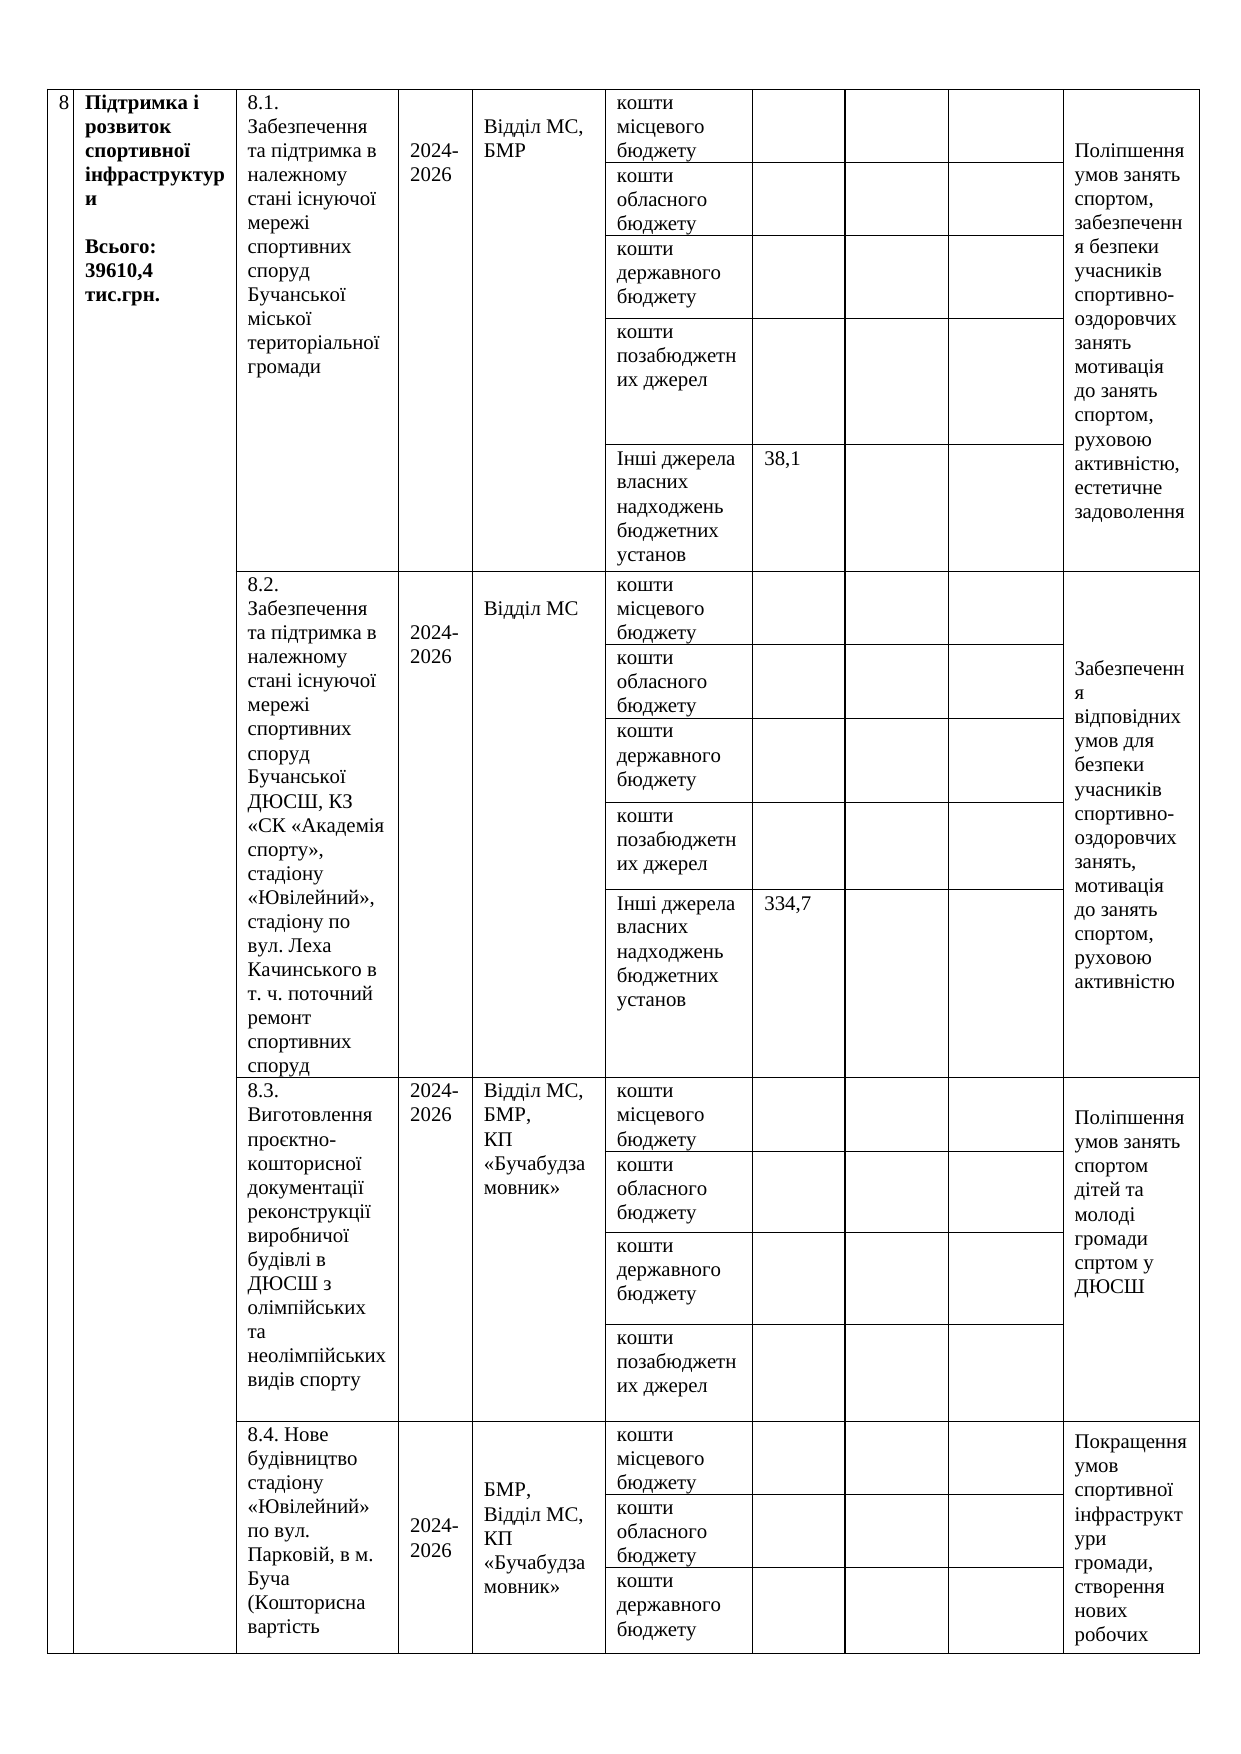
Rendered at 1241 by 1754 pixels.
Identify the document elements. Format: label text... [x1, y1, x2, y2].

table_cell кошти державного бюджету [606, 236, 752, 318]
table_cell кошти державного бюджету [606, 719, 752, 802]
table_cell кошти позабюджетних джерел [606, 803, 752, 889]
table_cell кошти позабюджетних джерел [606, 1325, 752, 1421]
table_cell кошти обласного бюджету [606, 163, 752, 235]
table_cell [949, 163, 1063, 235]
table_cell [846, 1078, 948, 1151]
table_cell Відділ МС, БМР, КП «Бучабудзамовник» [473, 1078, 605, 1421]
table_cell [846, 1568, 948, 1653]
table_cell [949, 1422, 1063, 1494]
table_cell [753, 1568, 844, 1653]
table_cell [846, 1233, 948, 1324]
table_cell кошти місцевого бюджету [606, 1422, 752, 1494]
table_cell [846, 803, 948, 889]
table_cell 2024-2026 [399, 1422, 472, 1653]
table_cell [949, 890, 1063, 1077]
table_cell кошти обласного бюджету [606, 645, 752, 717]
table_cell 8.2. Забезпечення та підтримка в належному стані існуючої мережі спортивних споруд Бучанської ДЮСШ, КЗ «СК «Академія спорту», стадіону «Ювілейний», стадіону по вул. Леха Качинського в т. ч. поточний ремонт спортивних споруд [237, 572, 398, 1077]
table_cell кошти державного бюджету [606, 1568, 752, 1653]
table_cell Інші джерела власних надходжень бюджетних установ [606, 890, 752, 1077]
table_cell [846, 163, 948, 235]
table_cell [949, 236, 1063, 318]
table_cell [753, 1233, 844, 1324]
table_cell [846, 572, 948, 644]
table_cell кошти позабюджетних джерел [606, 319, 752, 444]
table_cell [949, 1233, 1063, 1324]
table_cell [949, 572, 1063, 644]
table_cell [949, 319, 1063, 444]
table_cell Забезпечення відповідних умов для безпеки учасників спортивно-оздоровчих занять, мотивація до занять спортом, руховою активністю [1064, 572, 1199, 1077]
table_cell Інші джерела власних надходжень бюджетних установ [606, 445, 752, 571]
table_cell кошти місцевого бюджету [606, 90, 752, 162]
table_cell [846, 319, 948, 444]
table_cell Поліпшення умов занять спортом, забезпечення безпеки учасників спортивно-оздоровчих занять мотивація до занять спортом, руховою активністю, естетичне задоволення [1064, 90, 1199, 571]
table_cell [949, 445, 1063, 571]
table_cell 8.1. Забезпечення та підтримка в належному стані існуючої мережі спортивних споруд Бучанської міської територіальної громади [237, 90, 398, 571]
table_cell [846, 236, 948, 318]
table_cell [846, 90, 948, 162]
table_cell Відділ МС [473, 572, 605, 1077]
table_cell [949, 1078, 1063, 1151]
table_cell [949, 1325, 1063, 1421]
table_cell [949, 645, 1063, 717]
table_cell [949, 719, 1063, 802]
table_cell кошти обласного бюджету [606, 1152, 752, 1232]
table_cell [846, 645, 948, 717]
table_cell [846, 1152, 948, 1232]
table_cell [753, 803, 844, 889]
table_cell 8 [48, 90, 73, 1653]
table_cell кошти державного бюджету [606, 1233, 752, 1324]
table_cell Підтримка і розвиток спортивної інфраструктури Всього: 39610,4 тис.грн. [74, 90, 236, 1653]
table_cell [846, 719, 948, 802]
table_cell [753, 236, 844, 318]
table_cell [846, 1325, 948, 1421]
table_cell [949, 90, 1063, 162]
table_cell 8.3. Виготовлення проєктно-кошторисної документації реконструкції виробничої будівлі в ДЮСШ з олімпійських та неолімпійських видів спорту [237, 1078, 398, 1421]
table_cell 2024-2026 [399, 1078, 472, 1421]
table_cell [949, 803, 1063, 889]
table_cell 8.4. Нове будівництво стадіону «Ювілейний» по вул. Парковій, в м. Буча (Кошторисна вартість 632728,12 тис. грн) [237, 1422, 398, 1653]
table_cell [753, 1325, 844, 1421]
table_cell кошти обласного бюджету [606, 1495, 752, 1567]
table_cell [846, 445, 948, 571]
table_cell кошти місцевого бюджету [606, 1078, 752, 1151]
table_cell Покращення умов спортивної інфраструктури громади, створення нових робочих місць, розвиток та популяризація спорту з олімпійських та неолімпійських видів спорту [1064, 1422, 1199, 1653]
table_cell 334,7 [753, 890, 844, 1077]
table_cell [949, 1568, 1063, 1653]
table_cell [753, 1152, 844, 1232]
table_cell [753, 90, 844, 162]
table_cell 2024-2026 [399, 90, 472, 571]
table_cell [846, 1495, 948, 1567]
table_cell Відділ МС, БМР [473, 90, 605, 571]
table_cell БМР, Відділ МС, КП «Бучабудзамовник» [473, 1422, 605, 1653]
table_cell [753, 645, 844, 717]
table_cell [753, 1495, 844, 1567]
table_cell кошти місцевого бюджету [606, 572, 752, 644]
table_cell 2024-2026 [399, 572, 472, 1077]
table_cell 38,1 [753, 445, 844, 571]
table_cell [846, 1422, 948, 1494]
table_cell [753, 572, 844, 644]
table_cell [846, 890, 948, 1077]
table_cell [753, 1078, 844, 1151]
table_cell [753, 719, 844, 802]
table_cell [949, 1495, 1063, 1567]
table_cell [753, 319, 844, 444]
table_cell [753, 1422, 844, 1494]
table_cell Поліпшення умов занять спортом дітей та молоді громади спртом у ДЮСШ [1064, 1078, 1199, 1421]
table_cell [949, 1152, 1063, 1232]
table_cell [753, 163, 844, 235]
